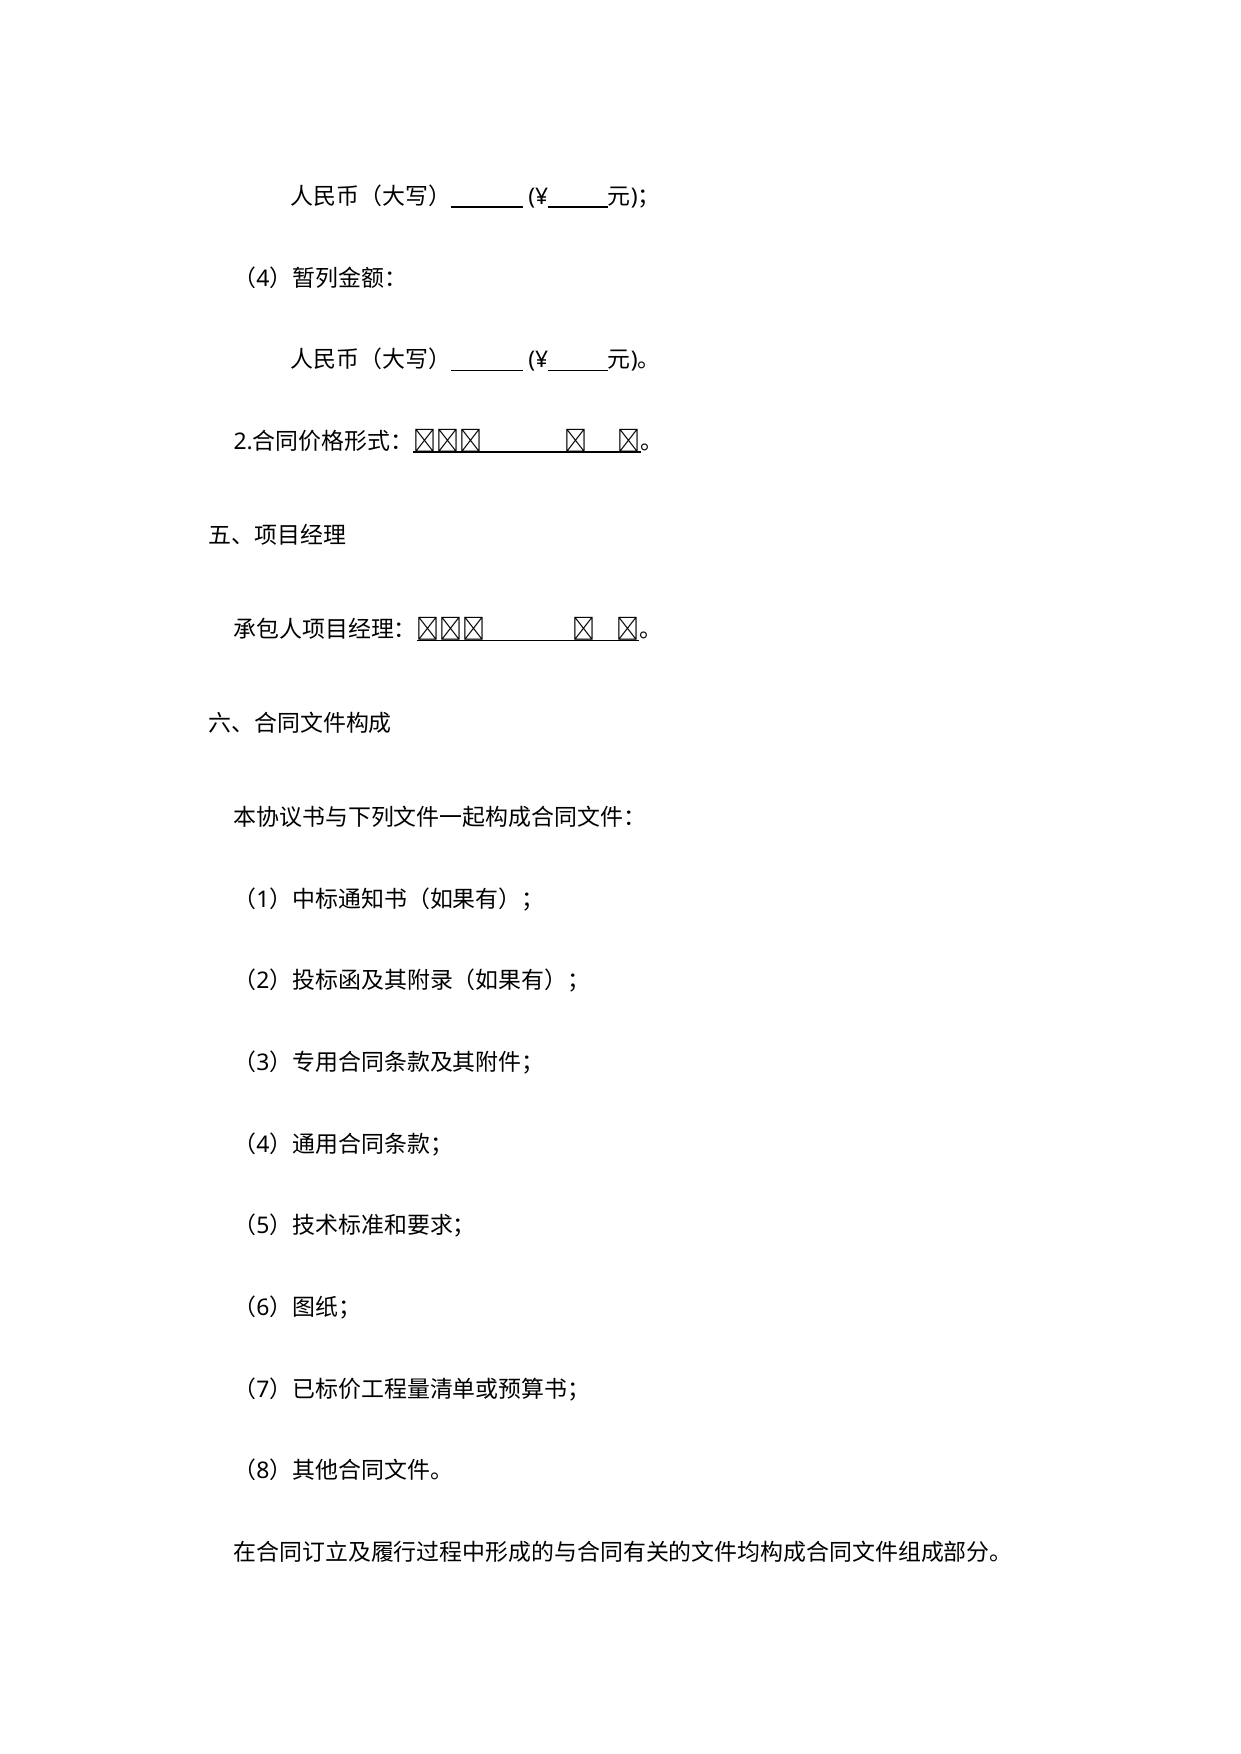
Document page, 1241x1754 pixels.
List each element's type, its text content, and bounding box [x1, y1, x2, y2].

text （6）图纸； [187, 1273, 1053, 1338]
text （3）专用合同条款及其附件； [187, 1028, 1053, 1093]
text （4）通用合同条款； [187, 1110, 1053, 1175]
text 2.合同价格形式：  。 [187, 407, 1053, 472]
text 人民币（大写） (¥ 元)； [187, 162, 1053, 227]
text 在合同订立及履行过程中形成的与合同有关的文件均构成合同文件组成部分。 [187, 1518, 1053, 1583]
text 承包人项目经理：  。 [187, 595, 1053, 660]
text （8）其他合同文件。 [187, 1437, 1053, 1502]
text （4）暂列金额： [187, 244, 1053, 309]
text （1）中标通知书（如果有）； [187, 865, 1053, 930]
text （5）技术标准和要求； [187, 1192, 1053, 1257]
text 本协议书与下列文件一起构成合同文件： [187, 783, 1053, 848]
text （7）已标价工程量清单或预算书； [187, 1355, 1053, 1420]
subtitle 五、项目经理 [187, 501, 1053, 566]
text 人民币（大写） (¥ 元)。 [187, 325, 1053, 390]
subtitle 六、合同文件构成 [187, 689, 1053, 754]
text （2）投标函及其附录（如果有）； [187, 947, 1053, 1012]
